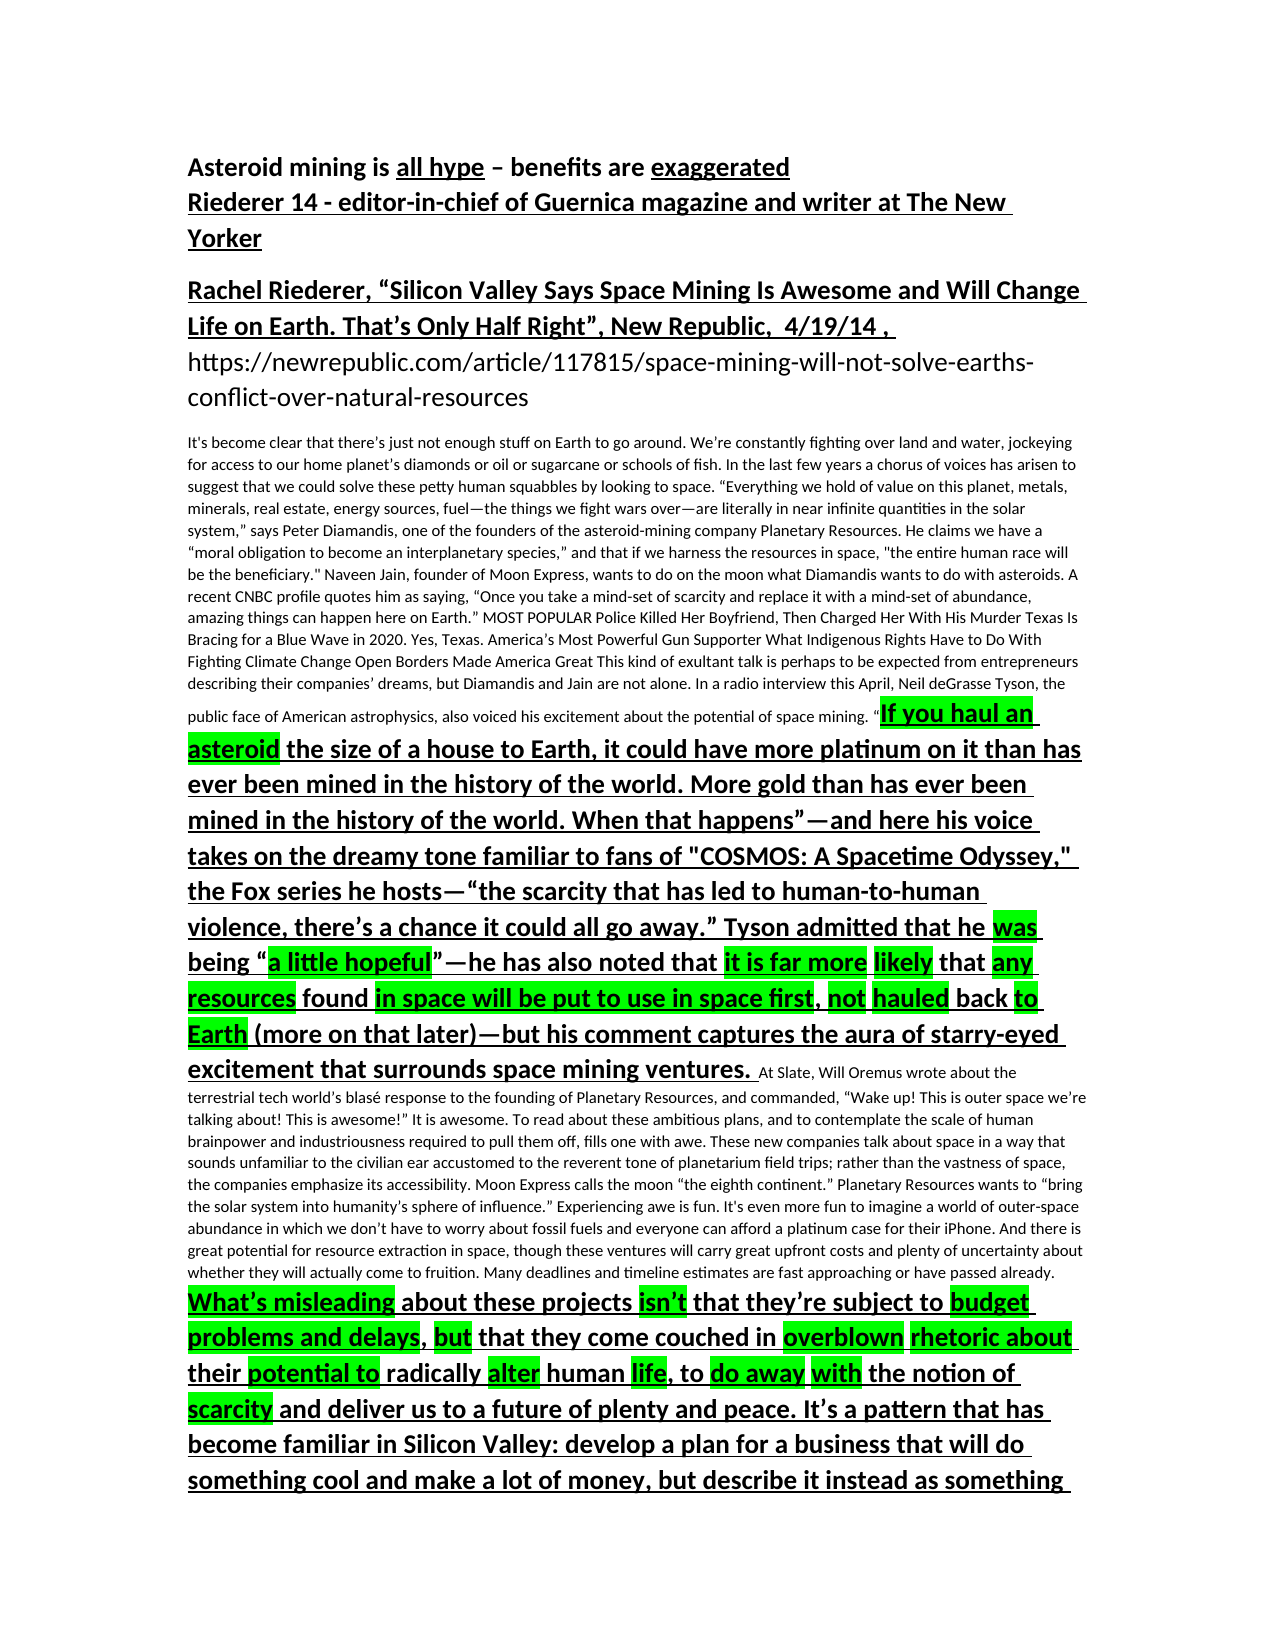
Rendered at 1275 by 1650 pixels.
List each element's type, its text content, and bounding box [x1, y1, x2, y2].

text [187, 433, 1087, 1496]
subtitle Asteroid mining is all hype – benefits are exaggerated [187, 150, 1087, 183]
text Rachel Riederer, “Silicon Valley Says Space Mining Is Awesome and Will Change Life on Earth. That’s Only Half Right”, New Republic, 4/19/14 , https://newrepublic.com/article/117815/space-mining-will-not-solve-earths-conflict-over-natural-resources [187, 273, 1087, 302]
text Rachel Riederer, “Silicon Valley Says Space Mining Is Awesome and Will Change Life on Earth. That’s Only Half Right”, New Republic, 4/19/14 , https://newrepublic.com/article/117815/space-mining-will-not-solve-earths-conflict-over-natural-resources [187, 303, 1087, 413]
text Riederer 14 - editor-in-chief of Guernica magazine and writer at The New Yorker [187, 186, 1087, 254]
